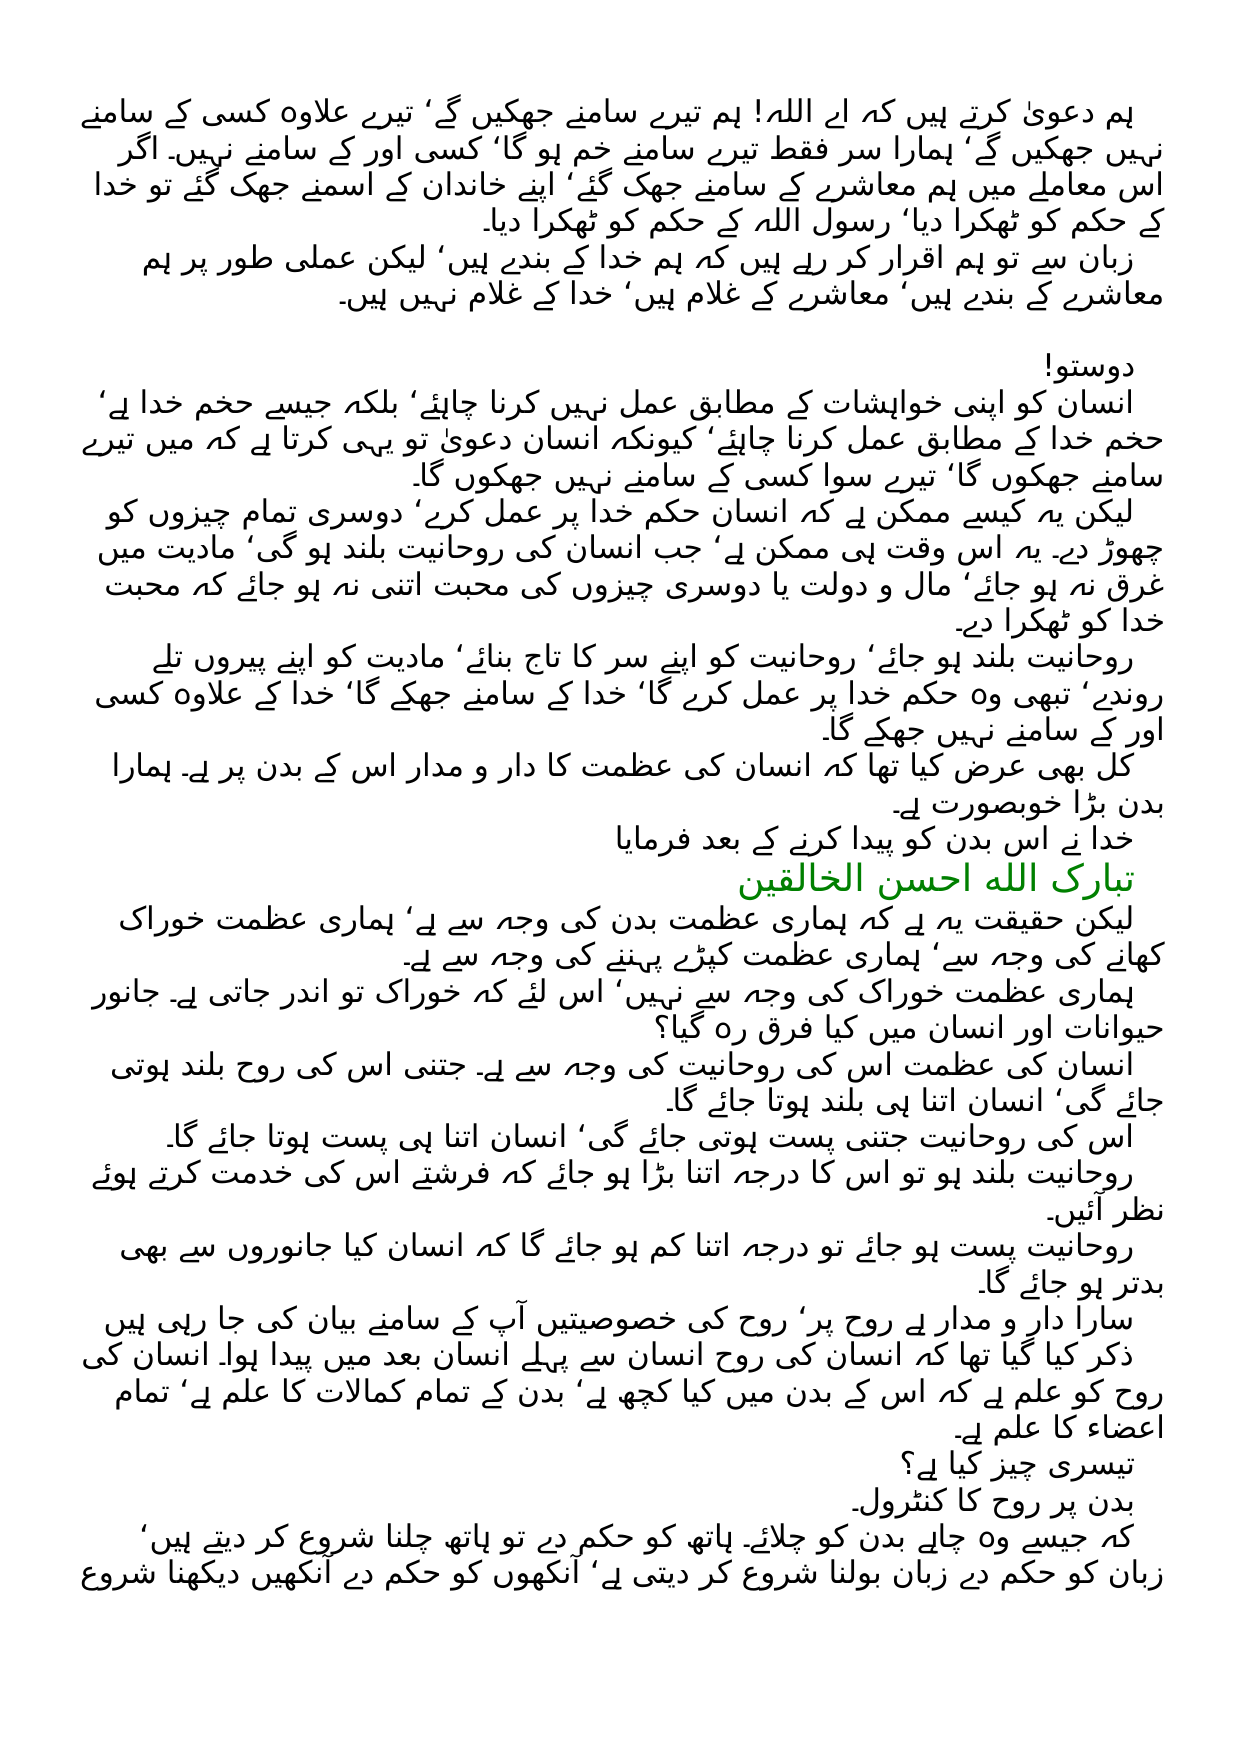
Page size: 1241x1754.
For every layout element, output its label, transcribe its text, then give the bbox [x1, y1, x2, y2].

text تبارک الله احسن الخالقین [75, 857, 1165, 900]
text زبان سے تو ہم اقرار کر رہے ہیں کہ ہم خدا کے بندے ہیں‘ لیکن عملی طور پر ہم معاشرے کے بندے ہیں‘ معاشرے کے غلام ہیں‘ خدا کے غلام نہیں ہیں۔ [75, 239, 1165, 312]
text کل بھی عرض کیا تھا کہ انسان کی عظمت کا دار و مدار اس کے بدن پر ہے۔ ہمارا بدن بڑا خوبصورت ہے۔ [75, 748, 1165, 820]
text روحانیت پست ہو جائے تو درجہ اتنا کم ہو جائے گا کہ انسان کیا جانوروں سے بھی بدتر ہو جائے گا۔ [75, 1228, 1165, 1300]
text اس کی روحانیت جتنی پست ہوتی جائے گی‘ انسان اتنا ہی پست ہوتا جائے گا۔ [75, 1118, 1165, 1155]
text بدن پر روح کا کنٹرول۔ [75, 1482, 1165, 1518]
text سارا دار و مدار ہے روح پر‘ روح کی خصوصیتیں آپ کے سامنے بیان کی جا رہی ہیں [75, 1300, 1165, 1337]
text ہماری عظمت خوراک کی وجہ سے نہیں‘ اس لئے کہ خوراک تو اندر جاتی ہے۔ جانور حیوانات اور انسان میں کیا فرق رہ گیا؟ [75, 973, 1165, 1046]
text لیکن حقیقت یہ ہے کہ ہماری عظمت بدن کی وجہ سے ہے‘ ہماری عظمت خوراک کھانے کی وجہ سے‘ ہماری عظمت کپڑے پہننے کی وجہ سے ہے۔ [75, 900, 1165, 973]
text تیسری چیز کیا ہے؟ [75, 1446, 1165, 1482]
text روحانیت بلند ہو تو اس کا درجہ اتنا بڑا ہو جائے کہ فرشتے اس کی خدمت کرتے ہوئے نظر آئیں۔ [75, 1155, 1165, 1228]
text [75, 1518, 1165, 1591]
text خدا نے اس بدن کو پیدا کرنے کے بعد فرمایا [75, 820, 1165, 857]
text روحانیت بلند ہو جائے‘ روحانیت کو اپنے سر کا تاج بنائے‘ مادیت کو اپنے پیروں تلے روندے‘ تبھی وہ حکم خدا پر عمل کرے گا‘ خدا کے سامنے جھکے گا‘ خدا کے علاوہ کسی اور کے سامنے نہیں جھکے گا۔ [75, 639, 1165, 748]
text ذکر کیا گیا تھا کہ انسان کی روح انسان سے پہلے انسان بعد میں پیدا ہوا۔ انسان کی روح کو علم ہے کہ اس کے بدن میں کیا کچھ ہے‘ بدن کے تمام کمالات کا علم ہے‘ تمام اعضاء کا علم ہے۔ [75, 1337, 1165, 1446]
text انسان کو اپنی خواہشات کے مطابق عمل نہیں کرنا چاہئے‘ بلکہ جیسے حخم خدا ہے‘ حخم خدا کے مطابق عمل کرنا چاہئے‘ کیونکہ انسان دعویٰ تو یہی کرتا ہے کہ میں تیرے سامنے جھکوں گا‘ تیرے سوا کسی کے سامنے نہیں جھکوں گا۔ [75, 384, 1165, 493]
text ہم دعویٰ کرتے ہیں کہ اے اللہ! ہم تیرے سامنے جھکیں گے‘ تیرے علاوہ کسی کے سامنے نہیں جھکیں گے‘ ہمارا سر فقط تیرے سامنے خم ہو گا‘ کسی اور کے سامنے نہیں۔ اگر اس معاملے میں ہم معاشرے کے سامنے جھک گئے‘ اپنے خاندان کے اسمنے جھک گئے تو خدا کے حکم کو ٹھکرا دیا‘ رسول اللہ کے حکم کو ٹھکرا دیا۔ [75, 94, 1165, 239]
text لیکن یہ کیسے ممکن ہے کہ انسان حکم خدا پر عمل کرے‘ دوسری تمام چیزوں کو چھوڑ دے۔ یہ اس وقت ہی ممکن ہے‘ جب انسان کی روحانیت بلند ہو گی‘ مادیت میں غرق نہ ہو جائے‘ مال و دولت یا دوسری چیزوں کی محبت اتنی نہ ہو جائے کہ محبت خدا کو ٹھکرا دے۔ [75, 493, 1165, 639]
text انسان کی عظمت اس کی روحانیت کی وجہ سے ہے۔ جتنی اس کی روح بلند ہوتی جائے گی‘ انسان اتنا ہی بلند ہوتا جائے گا۔ [75, 1046, 1165, 1118]
text دوستو! [75, 348, 1165, 384]
